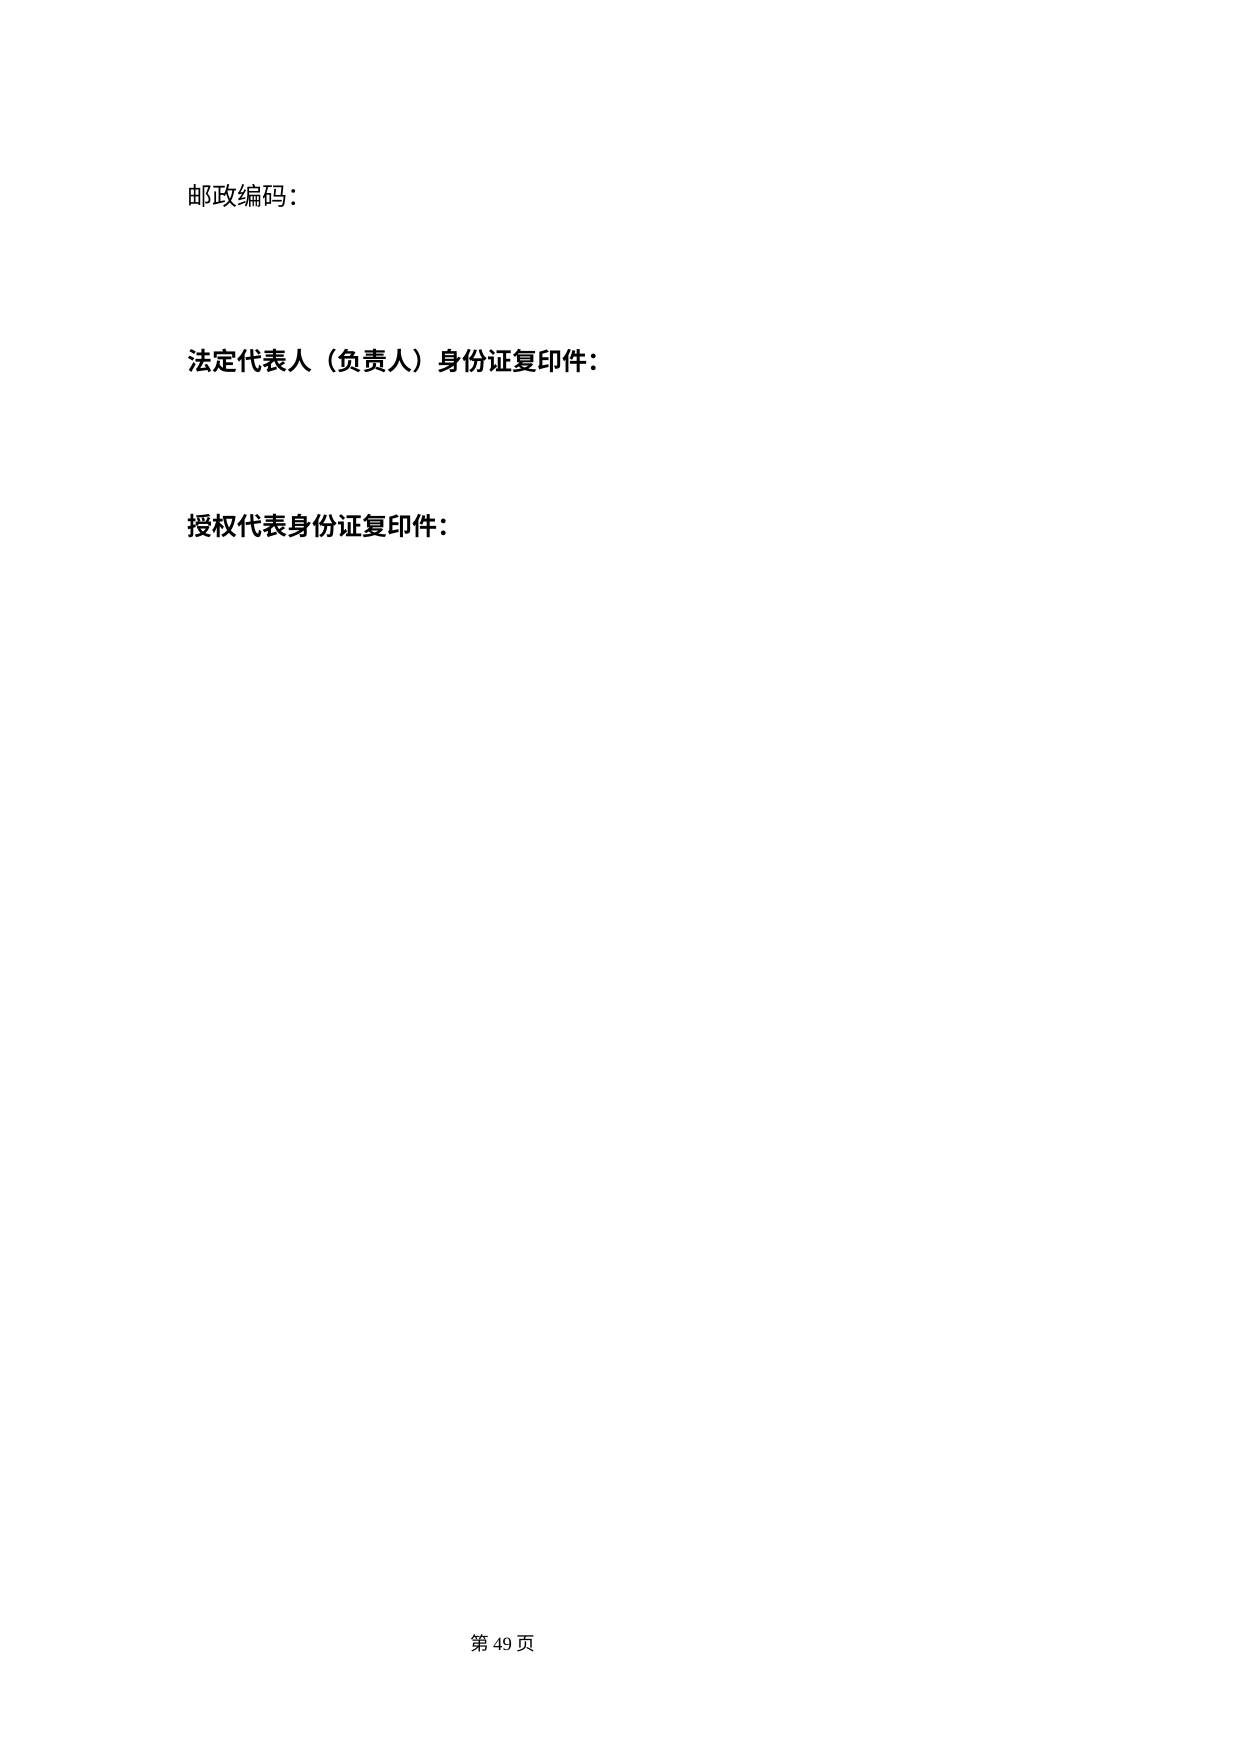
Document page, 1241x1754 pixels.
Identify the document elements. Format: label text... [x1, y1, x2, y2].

text 授权代表身份证复印件： [187, 492, 1053, 557]
text 法定代表人（负责人）身份证复印件： [187, 327, 1053, 392]
text 邮政编码： [187, 162, 1053, 227]
